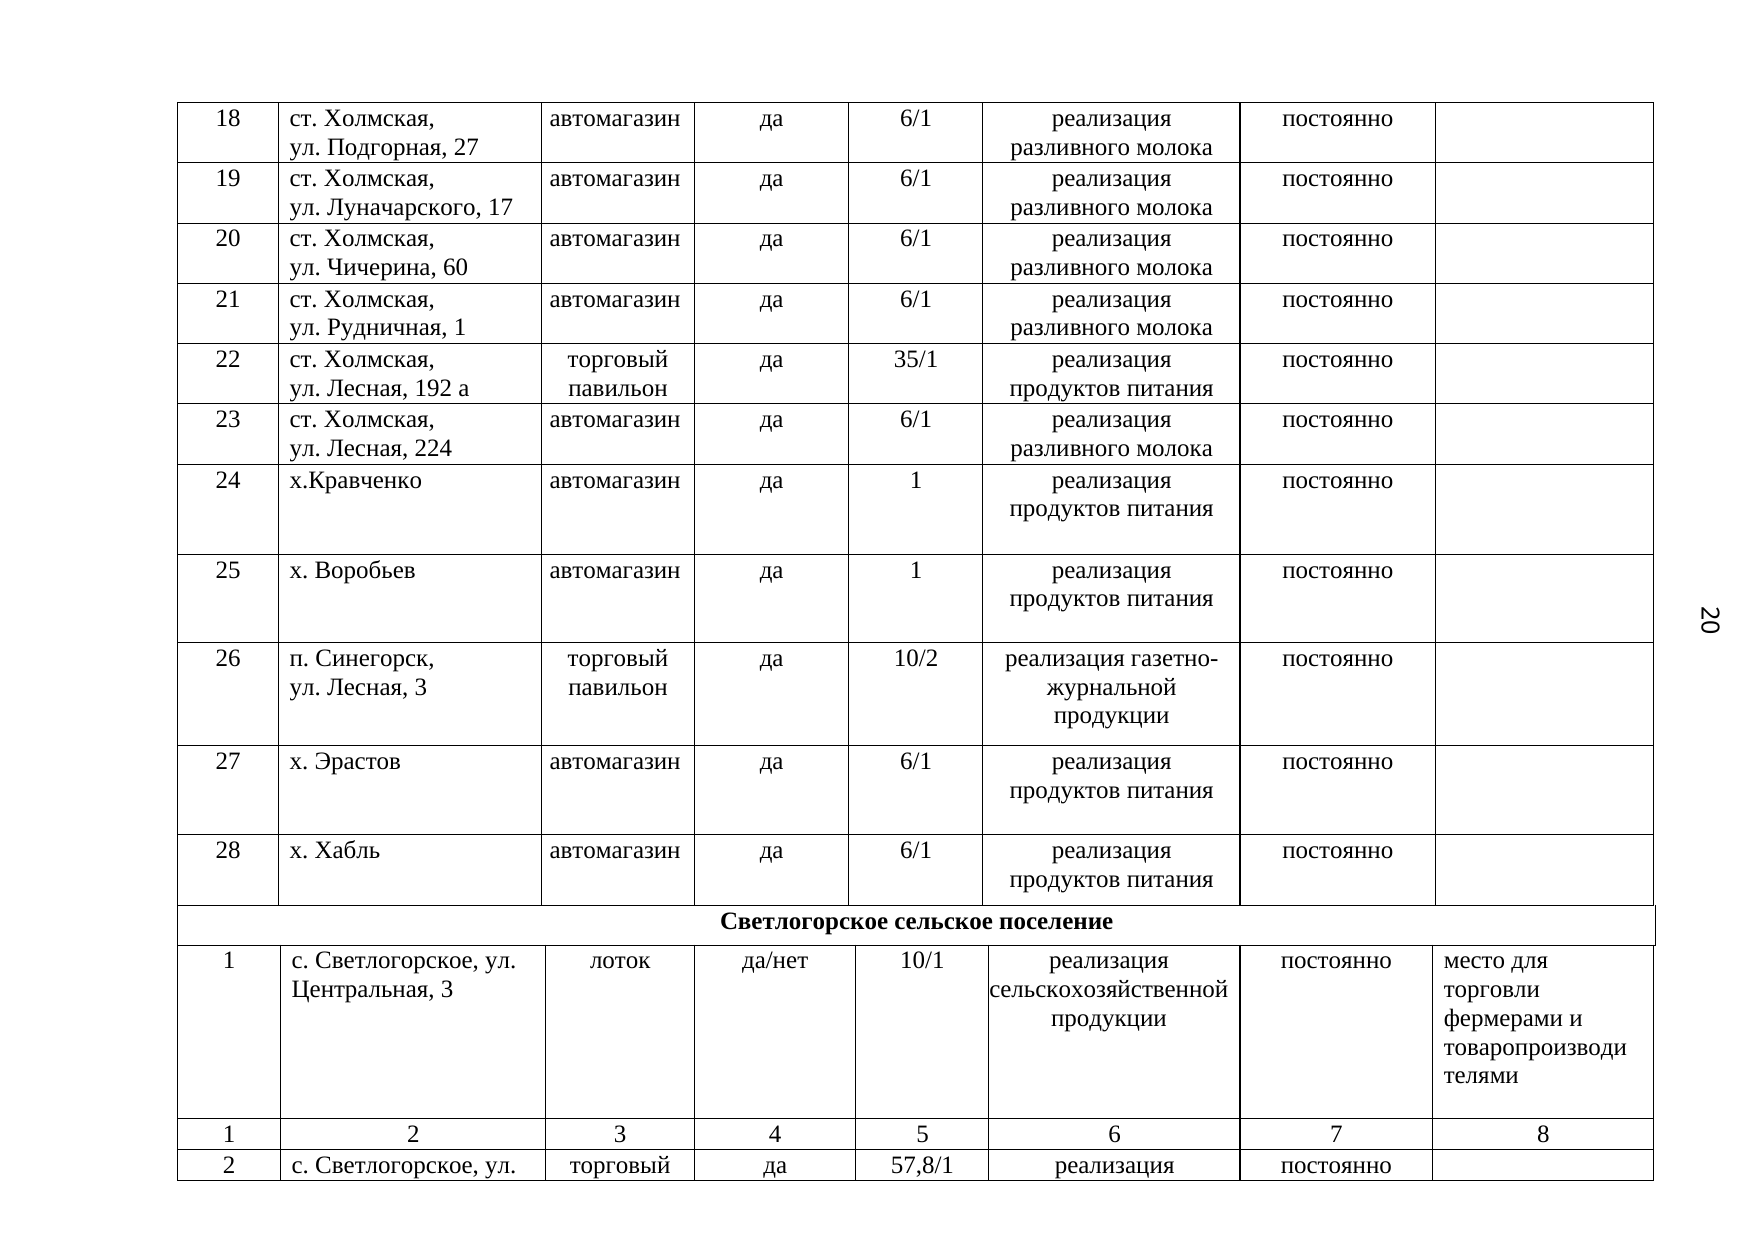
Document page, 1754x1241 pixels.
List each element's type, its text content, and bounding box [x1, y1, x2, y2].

table_cell 1 [849, 555, 982, 642]
table_cell торговый павильон [542, 643, 694, 745]
table_cell [1436, 404, 1653, 464]
table_cell ст. Холмская, ул. Рудничная, 1 [279, 284, 541, 343]
table_cell автомагазин [542, 103, 694, 162]
table_cell [1436, 224, 1653, 283]
table_cell 1 [849, 465, 982, 554]
table_cell постоянно [1241, 163, 1435, 222]
table_cell 35/1 [849, 344, 982, 403]
table_cell реализация продуктов питания [983, 555, 1239, 642]
table_cell 25 [178, 555, 278, 642]
table_cell 26 [178, 643, 278, 745]
table_cell да [695, 404, 848, 464]
table_cell автомагазин [542, 465, 694, 554]
table_cell автомагазин [542, 284, 694, 343]
table_cell 24 [178, 465, 278, 554]
table_cell реализация разливного молока [983, 284, 1239, 343]
table_cell да [695, 224, 848, 283]
table_cell постоянно [1241, 1150, 1432, 1180]
table_cell автомагазин [542, 404, 694, 464]
table_cell место для торговли фермерами и товаропроизводи телями [1433, 946, 1653, 1118]
table_cell п. Синегорск, ул. Лесная, 3 [279, 643, 541, 745]
table_cell реализация разливного молока [983, 404, 1239, 464]
table_cell постоянно [1241, 643, 1435, 745]
table_cell лоток [546, 946, 694, 1118]
table_cell ст. Холмская, ул. Подгорная, 27 [279, 103, 541, 162]
table_cell реализация газетно-журнальной продукции [983, 643, 1239, 745]
table_cell торговый павильон [546, 1150, 694, 1180]
table_cell 19 [178, 163, 278, 222]
table_cell реализация продуктов питания [983, 344, 1239, 403]
table_cell 6 [989, 1119, 1239, 1149]
table_cell постоянно [1241, 946, 1432, 1118]
table_cell 6/1 [849, 224, 982, 283]
table_cell [1436, 835, 1653, 905]
table_cell да [695, 465, 848, 554]
table_cell 10/1 [856, 946, 988, 1118]
table_cell 21 [178, 284, 278, 343]
table_cell постоянно [1241, 835, 1435, 905]
table_cell 6/1 [849, 284, 982, 343]
table_cell автомагазин [542, 224, 694, 283]
table_cell постоянно [1241, 284, 1435, 343]
table_cell 28 [178, 835, 278, 905]
table_cell 6/1 [849, 404, 982, 464]
table_cell с. Светлогорское, ул. Центральная, 3 [281, 946, 545, 1118]
table_cell х.Кравченко [279, 465, 541, 554]
table_cell 27 [178, 746, 278, 834]
table_cell 1 [178, 946, 280, 1118]
table_cell 2 [281, 1119, 545, 1149]
table_cell 7 [1241, 1119, 1432, 1149]
table_cell [1436, 103, 1653, 162]
table_cell да [695, 643, 848, 745]
table_cell 5 [856, 1119, 988, 1149]
table_cell автомагазин [542, 746, 694, 834]
table_cell [1436, 643, 1653, 745]
table_cell автомагазин [542, 163, 694, 222]
table_cell постоянно [1241, 465, 1435, 554]
table_cell реализация сельскохозяйственной продукции [989, 946, 1239, 1118]
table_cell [281, 1150, 545, 1180]
table_cell 18 [178, 103, 278, 162]
table_cell [1436, 344, 1653, 403]
table_cell Светлогорское сельское поселение [178, 905, 1655, 944]
table_cell автомагазин [542, 835, 694, 905]
table_cell 23 [178, 404, 278, 464]
table_cell х. Воробьев [279, 555, 541, 642]
table_cell постоянно [1241, 103, 1435, 162]
table_cell 1 [178, 1119, 280, 1149]
table_cell реализация продуктов питания [983, 835, 1239, 905]
table_cell да [695, 344, 848, 403]
table_cell автомагазин [542, 555, 694, 642]
table_cell 6/1 [849, 103, 982, 162]
table_cell [1436, 746, 1653, 834]
table_cell 2 [178, 1150, 280, 1180]
table_cell постоянно [1241, 344, 1435, 403]
table_cell ст. Холмская, ул. Луначарского, 17 [279, 163, 541, 222]
table_cell да [695, 1150, 855, 1180]
table_cell да [695, 103, 848, 162]
table_cell [1433, 1150, 1653, 1180]
table_cell реализация разливного молока [983, 224, 1239, 283]
table_cell реализация продуктов питания [983, 746, 1239, 834]
table_cell 6/1 [849, 746, 982, 834]
table_cell х. Эрастов [279, 746, 541, 834]
table_cell да/нет [695, 946, 855, 1118]
table_cell [1436, 284, 1653, 343]
table_cell реализация продуктов питания [983, 465, 1239, 554]
table_cell да [695, 284, 848, 343]
table_cell 20 [178, 224, 278, 283]
table_cell постоянно [1241, 746, 1435, 834]
table_cell реализация разливного молока [983, 103, 1239, 162]
table_cell да [695, 163, 848, 222]
table_cell х. Хабль [279, 835, 541, 905]
table_cell [1436, 555, 1653, 642]
table_cell ст. Холмская, ул. Лесная, 192 а [279, 344, 541, 403]
table_cell постоянно [1241, 404, 1435, 464]
table_cell да [695, 746, 848, 834]
table_cell 22 [178, 344, 278, 403]
table_cell ст. Холмская, ул. Чичерина, 60 [279, 224, 541, 283]
table_cell реализация разливного молока [983, 163, 1239, 222]
table_cell [1436, 163, 1653, 222]
table_cell ст. Холмская, ул. Лесная, 224 [279, 404, 541, 464]
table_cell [989, 1150, 1239, 1180]
table_cell [1436, 465, 1653, 554]
table_cell 57,8/1 [856, 1150, 988, 1180]
table_cell торговый павильон [542, 344, 694, 403]
table_cell 8 [1433, 1119, 1653, 1149]
table_cell 3 [546, 1119, 694, 1149]
table_cell 4 [695, 1119, 855, 1149]
table_cell да [695, 835, 848, 905]
table_cell да [695, 555, 848, 642]
table_cell постоянно [1241, 224, 1435, 283]
table_cell 6/1 [849, 835, 982, 905]
table_cell 6/1 [849, 163, 982, 222]
table_cell 10/2 [849, 643, 982, 745]
table_cell постоянно [1241, 555, 1435, 642]
